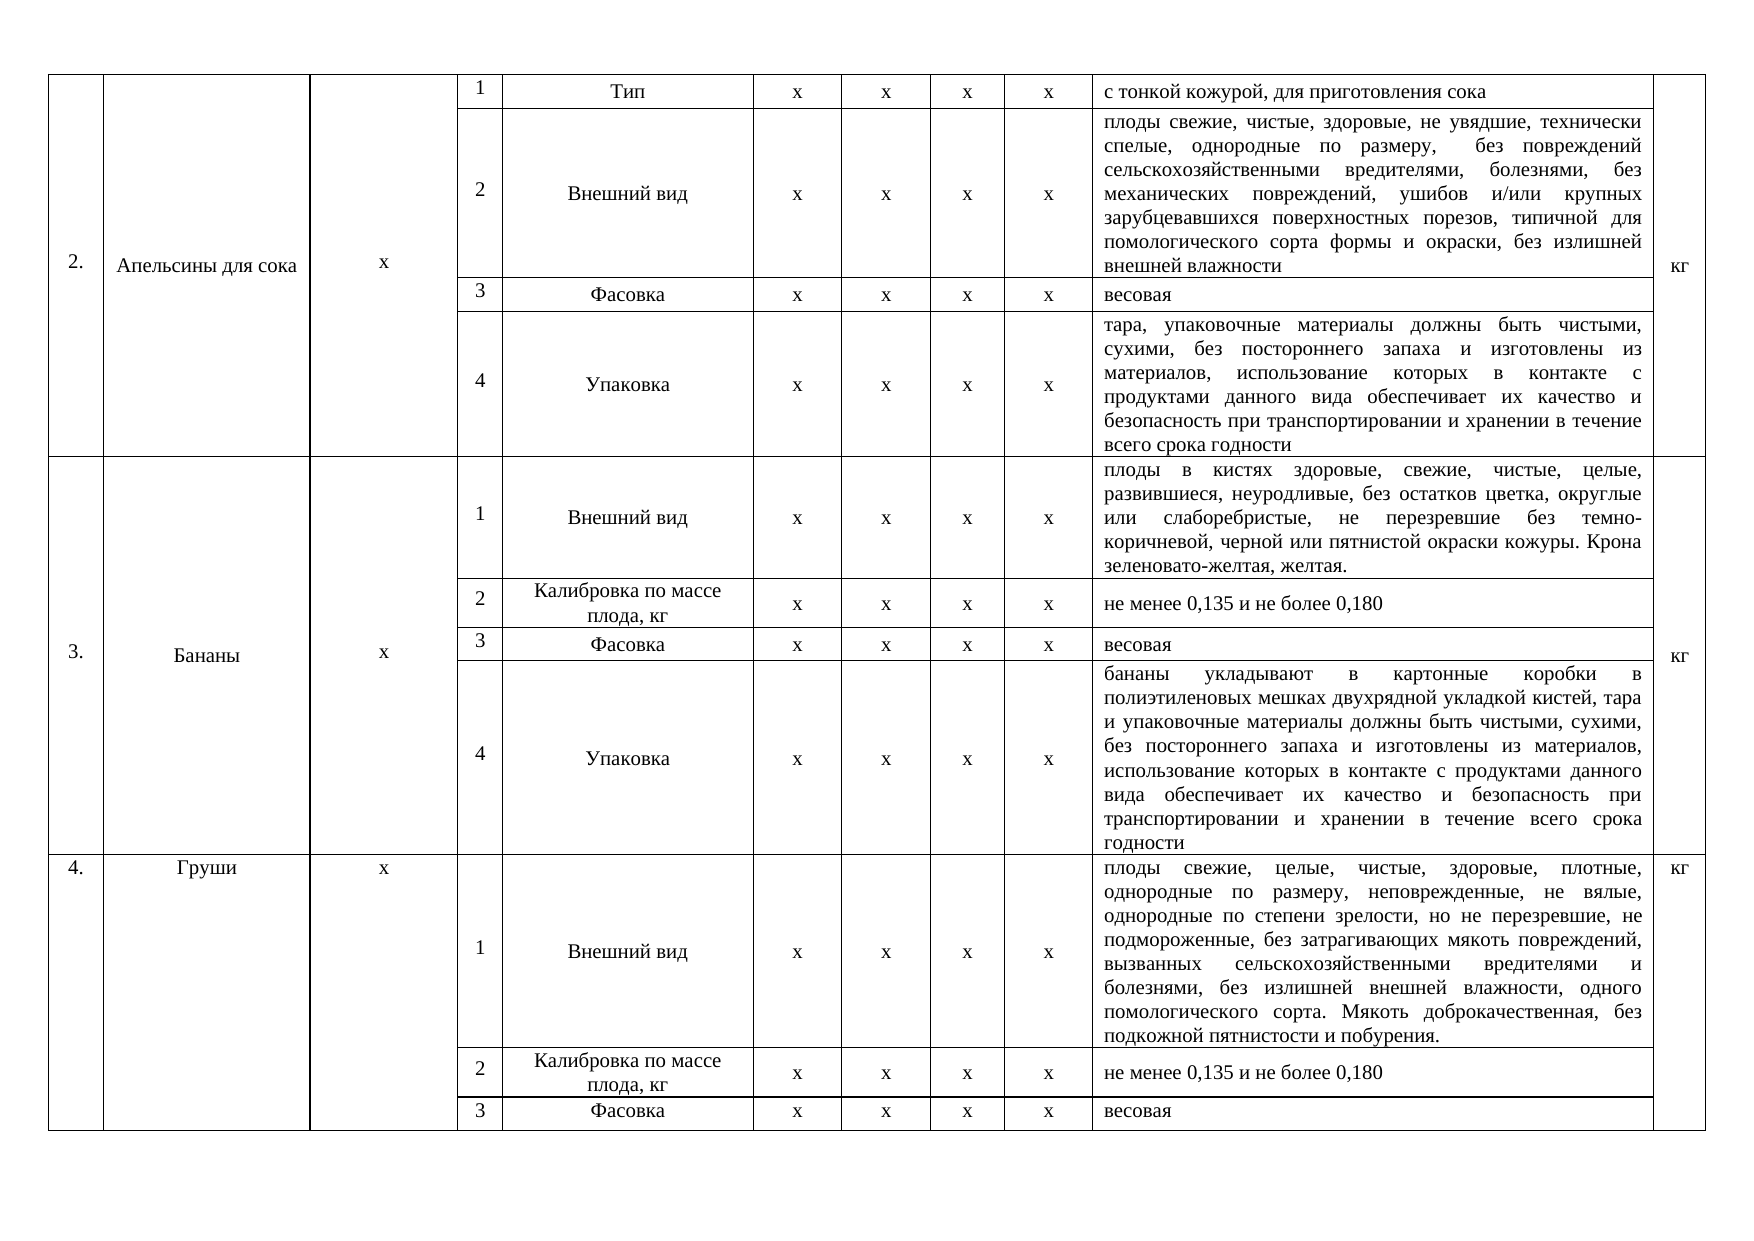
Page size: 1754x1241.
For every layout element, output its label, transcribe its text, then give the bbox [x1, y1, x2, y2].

table_cell Фасовка [503, 278, 753, 311]
table_cell х [931, 1048, 1004, 1096]
table_cell с тонкой кожурой, для приготовления сока [1093, 75, 1653, 107]
table_cell х [754, 457, 841, 577]
table_cell 3 [458, 278, 502, 311]
table_cell х [1005, 1098, 1092, 1130]
table_cell 2 [458, 109, 502, 277]
table_cell х [1005, 628, 1092, 660]
table_cell х [754, 278, 841, 311]
table_cell Фасовка [503, 628, 753, 660]
table_cell Груши [104, 855, 309, 1130]
table_cell Тип [503, 75, 753, 107]
table_cell 3 [458, 1098, 502, 1130]
table_cell х [931, 855, 1004, 1047]
table_cell х [1005, 278, 1092, 311]
table_cell не менее 0,135 и не более 0,180 [1093, 1048, 1653, 1096]
table_cell не менее 0,135 и не более 0,180 [1093, 579, 1653, 627]
table_cell х [842, 457, 930, 577]
table_cell плоды в кистях здоровые, свежие, чистые, целые, развившиеся, неуродливые, без остатков цветка, округлые или слаборебристые, не перезревшие без темно-коричневой, черной или пятнистой окраски кожуры. Крона зеленовато-желтая, желтая. [1093, 457, 1653, 577]
table_cell бананы укладывают в картонные коробки в полиэтиленовых мешках двухрядной укладкой кистей, тара и упаковочные материалы должны быть чистыми, сухими, без постороннего запаха и изготовлены из материалов, использование которых в контакте с продуктами данного вида обеспечивает их качество и безопасность при транспортировании и хранении в течение всего срока годности [1093, 661, 1653, 854]
table_cell 2 [458, 1048, 502, 1096]
table_cell х [754, 579, 841, 627]
table_cell х [931, 661, 1004, 854]
table_cell х [1005, 661, 1092, 854]
table_cell весовая [1093, 278, 1653, 311]
table_cell х [1005, 75, 1092, 107]
table_cell х [931, 75, 1004, 107]
table_cell Упаковка [503, 661, 753, 854]
table_cell х [931, 312, 1004, 456]
table_cell 2. [49, 75, 103, 456]
table_cell х [842, 1098, 930, 1130]
table_cell 4 [458, 312, 502, 456]
table_cell х [754, 855, 841, 1047]
table_cell х [754, 109, 841, 277]
table_cell х [1005, 855, 1092, 1047]
table_cell Внешний вид [503, 457, 753, 577]
table_cell х [931, 579, 1004, 627]
table_cell х [754, 75, 841, 107]
table_cell 4. [49, 855, 103, 1130]
table_cell кг [1654, 75, 1705, 456]
table_cell кг [1654, 855, 1705, 1130]
table_cell х [842, 278, 930, 311]
table_cell х [754, 661, 841, 854]
table_cell 4 [458, 661, 502, 854]
table_cell х [754, 1098, 841, 1130]
table_cell х [931, 457, 1004, 577]
table_cell Фасовка [503, 1098, 753, 1130]
table_cell х [1005, 109, 1092, 277]
table_cell х [311, 855, 457, 1130]
table_cell х [842, 1048, 930, 1096]
table_cell х [931, 628, 1004, 660]
table_cell 3 [458, 628, 502, 660]
table_cell Бананы [104, 457, 309, 854]
table_cell кг [1654, 457, 1705, 854]
table_cell х [1005, 312, 1092, 456]
table_cell х [1005, 1048, 1092, 1096]
table_cell х [842, 75, 930, 107]
table_cell х [311, 457, 457, 854]
table_cell 1 [458, 855, 502, 1047]
table_cell весовая [1093, 1098, 1653, 1130]
table_cell 1 [458, 457, 502, 577]
table_cell Внешний вид [503, 109, 753, 277]
table_cell х [842, 628, 930, 660]
table_cell х [931, 1098, 1004, 1130]
table_cell х [754, 628, 841, 660]
table_cell Упаковка [503, 312, 753, 456]
table_cell Калибровка по массе плода, кг [503, 579, 753, 627]
table_cell 1 [458, 75, 502, 107]
table_cell 3. [49, 457, 103, 854]
table_cell х [842, 312, 930, 456]
table_cell х [754, 1048, 841, 1096]
table_cell х [311, 75, 457, 456]
table_cell Калибровка по массе плода, кг [503, 1048, 753, 1096]
table_cell х [842, 109, 930, 277]
table_cell плоды свежие, чистые, здоровые, не увядшие, технически спелые, однородные по размеру, без повреждений сельскохозяйственными вредителями, болезнями, без механических повреждений, ушибов и/или крупных зарубцевавшихся поверхностных порезов, типичной для помологического сорта формы и окраски, без излишней внешней влажности [1093, 109, 1653, 277]
table_cell х [842, 661, 930, 854]
table_cell х [842, 579, 930, 627]
table_cell плоды свежие, целые, чистые, здоровые, плотные, однородные по размеру, неповрежденные, не вялые, однородные по степени зрелости, но не перезревшие, не подмороженные, без затрагивающих мякоть повреждений, вызванных сельскохозяйственными вредителями и болезнями, без излишней внешней влажности, одного помологического сорта. Мякоть доброкачественная, без подкожной пятнистости и побурения. [1093, 855, 1653, 1047]
table_cell Апельсины для сока [104, 75, 309, 456]
table_cell х [842, 855, 930, 1047]
table_cell х [1005, 579, 1092, 627]
table_cell х [931, 109, 1004, 277]
table_cell 2 [458, 579, 502, 627]
table_cell х [1005, 457, 1092, 577]
table_cell х [931, 278, 1004, 311]
table_cell х [754, 312, 841, 456]
table_cell Внешний вид [503, 855, 753, 1047]
table_cell весовая [1093, 628, 1653, 660]
